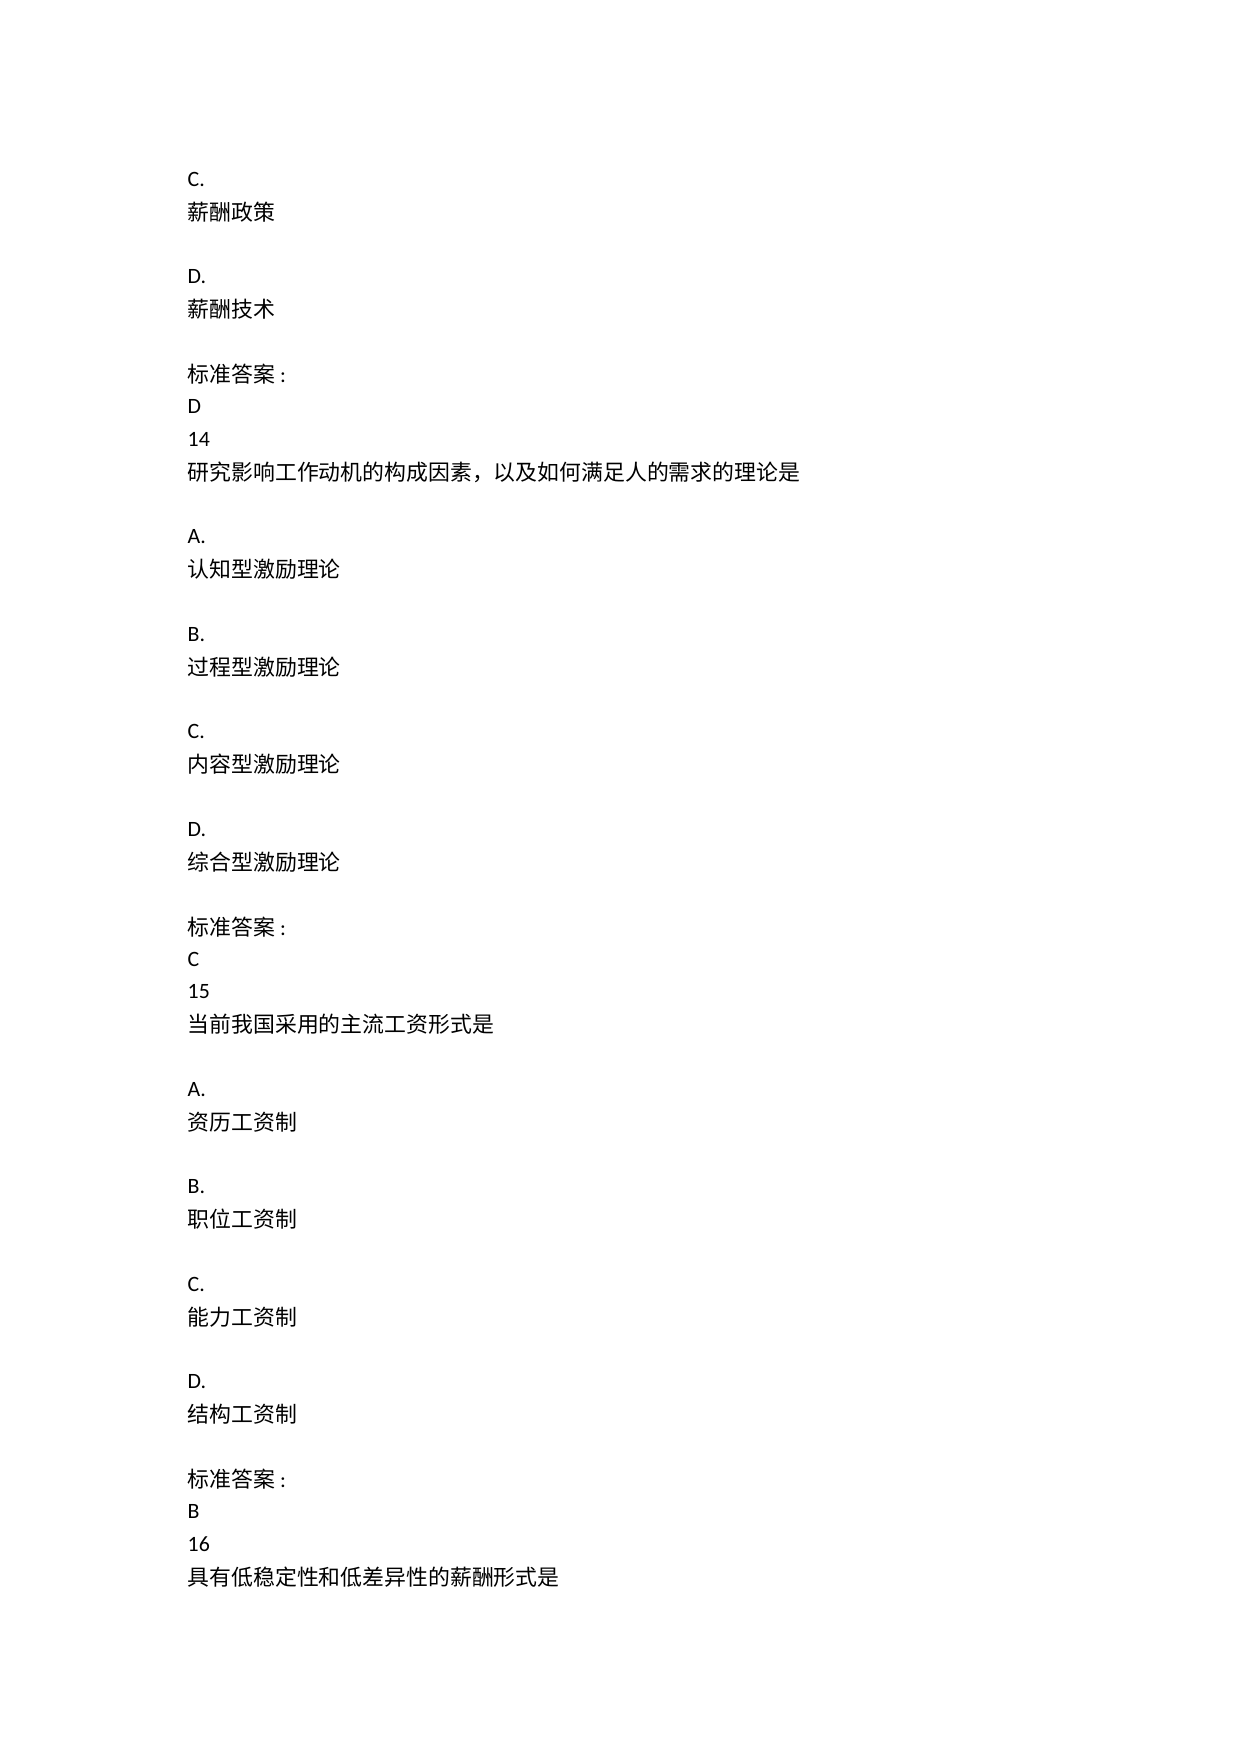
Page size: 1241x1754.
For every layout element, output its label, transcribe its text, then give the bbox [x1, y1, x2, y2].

text D. [187, 259, 1053, 292]
text A. [187, 519, 1053, 552]
text B [187, 1494, 1053, 1527]
text 16 [187, 1527, 1053, 1559]
text 职位工资制 [187, 1202, 1053, 1234]
text 15 [187, 974, 1053, 1007]
text D. [187, 812, 1053, 844]
text B. [187, 1169, 1053, 1202]
text 研究影响工作动机的构成因素，以及如何满足人的需求的理论是 [187, 454, 1053, 487]
text A. [187, 1072, 1053, 1104]
text 标准答案 : [187, 357, 1053, 389]
text 14 [187, 422, 1053, 454]
text 标准答案 : [187, 909, 1053, 942]
text C. [187, 1267, 1053, 1299]
text C [187, 942, 1053, 974]
text 薪酬技术 [187, 292, 1053, 324]
text B. [187, 617, 1053, 649]
text 能力工资制 [187, 1299, 1053, 1332]
text 当前我国采用的主流工资形式是 [187, 1007, 1053, 1039]
text D [187, 389, 1053, 422]
text 资历工资制 [187, 1104, 1053, 1137]
text 综合型激励理论 [187, 844, 1053, 877]
text C. [187, 714, 1053, 747]
text 具有低稳定性和低差异性的薪酬形式是 [187, 1559, 1053, 1592]
text 标准答案 : [187, 1462, 1053, 1494]
text 结构工资制 [187, 1397, 1053, 1429]
text 内容型激励理论 [187, 747, 1053, 779]
text C. [187, 162, 1053, 194]
text 认知型激励理论 [187, 552, 1053, 584]
text 薪酬政策 [187, 194, 1053, 227]
text D. [187, 1364, 1053, 1397]
text 过程型激励理论 [187, 649, 1053, 682]
